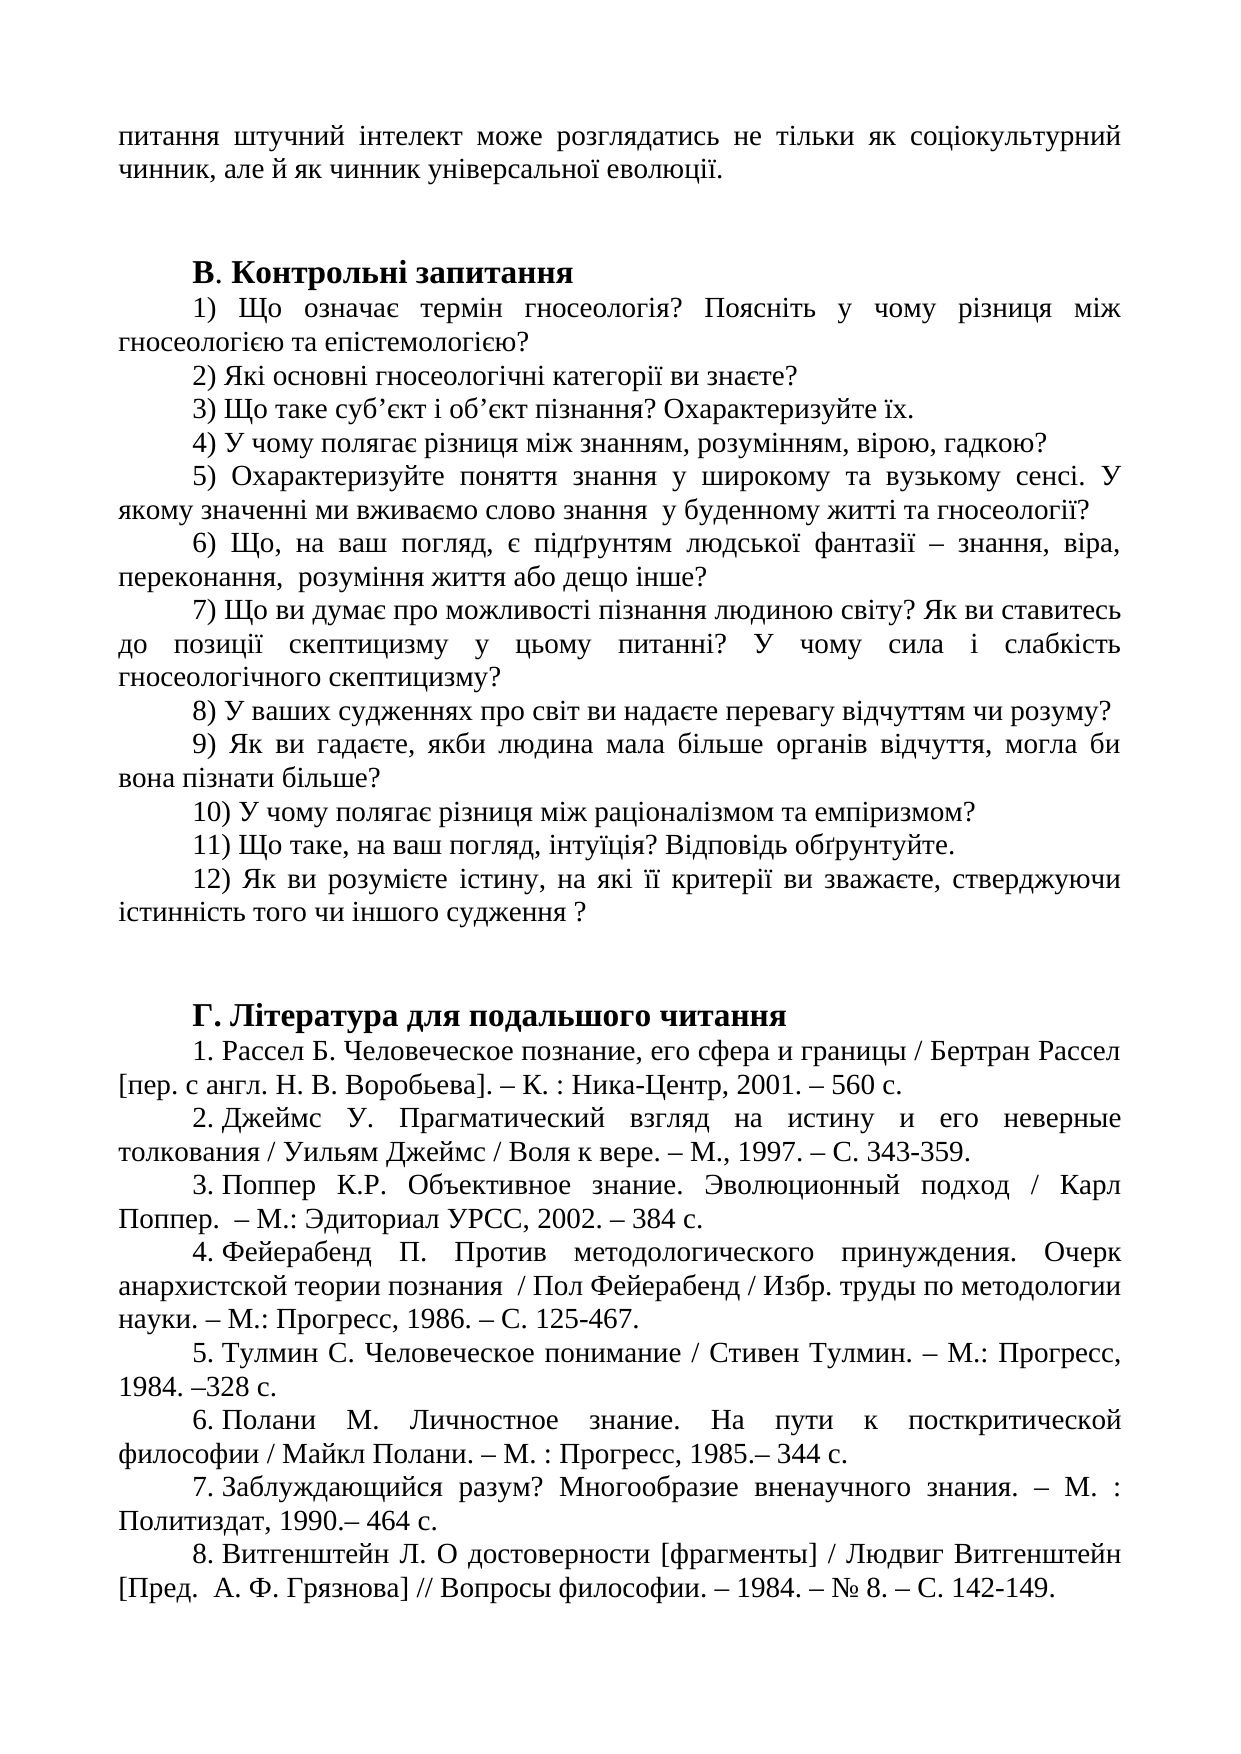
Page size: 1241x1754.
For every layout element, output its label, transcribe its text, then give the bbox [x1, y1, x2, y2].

text 1) Що означає термін гносеологія? Поясніть у чому різниця між гносеологією та епістемологією? [118, 291, 1122, 358]
text 7. Заблуждающийся разум? Многообразие вненаучного знания. – М. : Политиздат, 1990.– 464 с. [118, 1469, 1122, 1536]
text 4. Фейерабенд П. Против методологического принуждения. Очерк анархистской теории познания / Пол Фейерабенд / Избр. труды по методологии науки. – М.: Прогресс, 1986. – С. 125-467. [118, 1234, 1122, 1335]
text Г. Література для подальшого читання [118, 995, 1122, 1033]
text 8. Витгенштейн Л. О достоверности [фрагменты] / Людвиг Витгенштейн [Пред. А. Ф. Грязнова] // Вопросы философии. – 1984. – № 8. – С. 142-149. [118, 1536, 1122, 1603]
text 8) У ваших судженнях про світ ви надаєте перевагу відчуттям чи розуму? [118, 693, 1122, 727]
text 1. Рассел Б. Человеческое познание, его сфера и границы / Бертран Рассел [пер. с англ. Н. В. Воробьева]. – К. : Ника-Центр, 2001. – 560 с. [118, 1033, 1122, 1100]
text 4) У чому полягає різниця між знанням, розумінням, вірою, гадкою? [118, 425, 1122, 458]
text 12) Як ви розумієте істину, на які її критерії ви зважаєте, стверджуючи істинність того чи іншого судження ? [118, 861, 1122, 928]
text 5) Охарактеризуйте поняття знання у широкому та вузькому сенсі. У якому значенні ми вживаємо слово знання у буденному житті та гносеології? [118, 458, 1122, 525]
text В. Контрольні запитання [118, 252, 1122, 291]
text 6) Що, на ваш погляд, є підґрунтям людської фантазії – знання, віра, переконання, розуміння життя або дещо інше? [118, 525, 1122, 592]
text 7) Що ви думає про можливості пізнання людиною світу? Як ви ставитесь до позиції скептицизму у цьому питанні? У чому сила і слабкість гносеологічного скептицизму? [118, 592, 1122, 693]
text 3. Поппер К.Р. Объективное знание. Эволюционный подход / Карл Поппер. – М.: Эдиториал УРСС, 2002. – 384 c. [118, 1167, 1122, 1234]
text 11) Що таке, на ваш погляд, інтуїція? Відповідь обґрунтуйте. [118, 827, 1122, 861]
text 5. Тулмин С. Человеческое понимание / Стивен Тулмин. – М.: Прогресс, 1984. –328 с. [118, 1335, 1122, 1402]
text 6. Полани М. Личностное знание. На пути к посткритической философии / Майкл Полани. – М. : Прогресс, 1985.– 344 с. [118, 1402, 1122, 1469]
text 9) Як ви гадаєте, якби людина мала більше органів відчуття, могла би вона пізнати більше? [118, 727, 1122, 794]
text 10) У чому полягає різниця між раціоналізмом та емпіризмом? [118, 794, 1122, 827]
text 2) Які основні гносеологічні категорії ви знаєте? [118, 358, 1122, 391]
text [118, 118, 1122, 185]
text 2. Джеймс У. Прагматический взгляд на истину и его неверные толкования / Уильям Джеймс / Воля к вере. – М., 1997. – С. 343-359. [118, 1100, 1122, 1167]
text 3) Що таке суб’єкт і об’єкт пізнання? Охарактеризуйте їх. [118, 391, 1122, 425]
